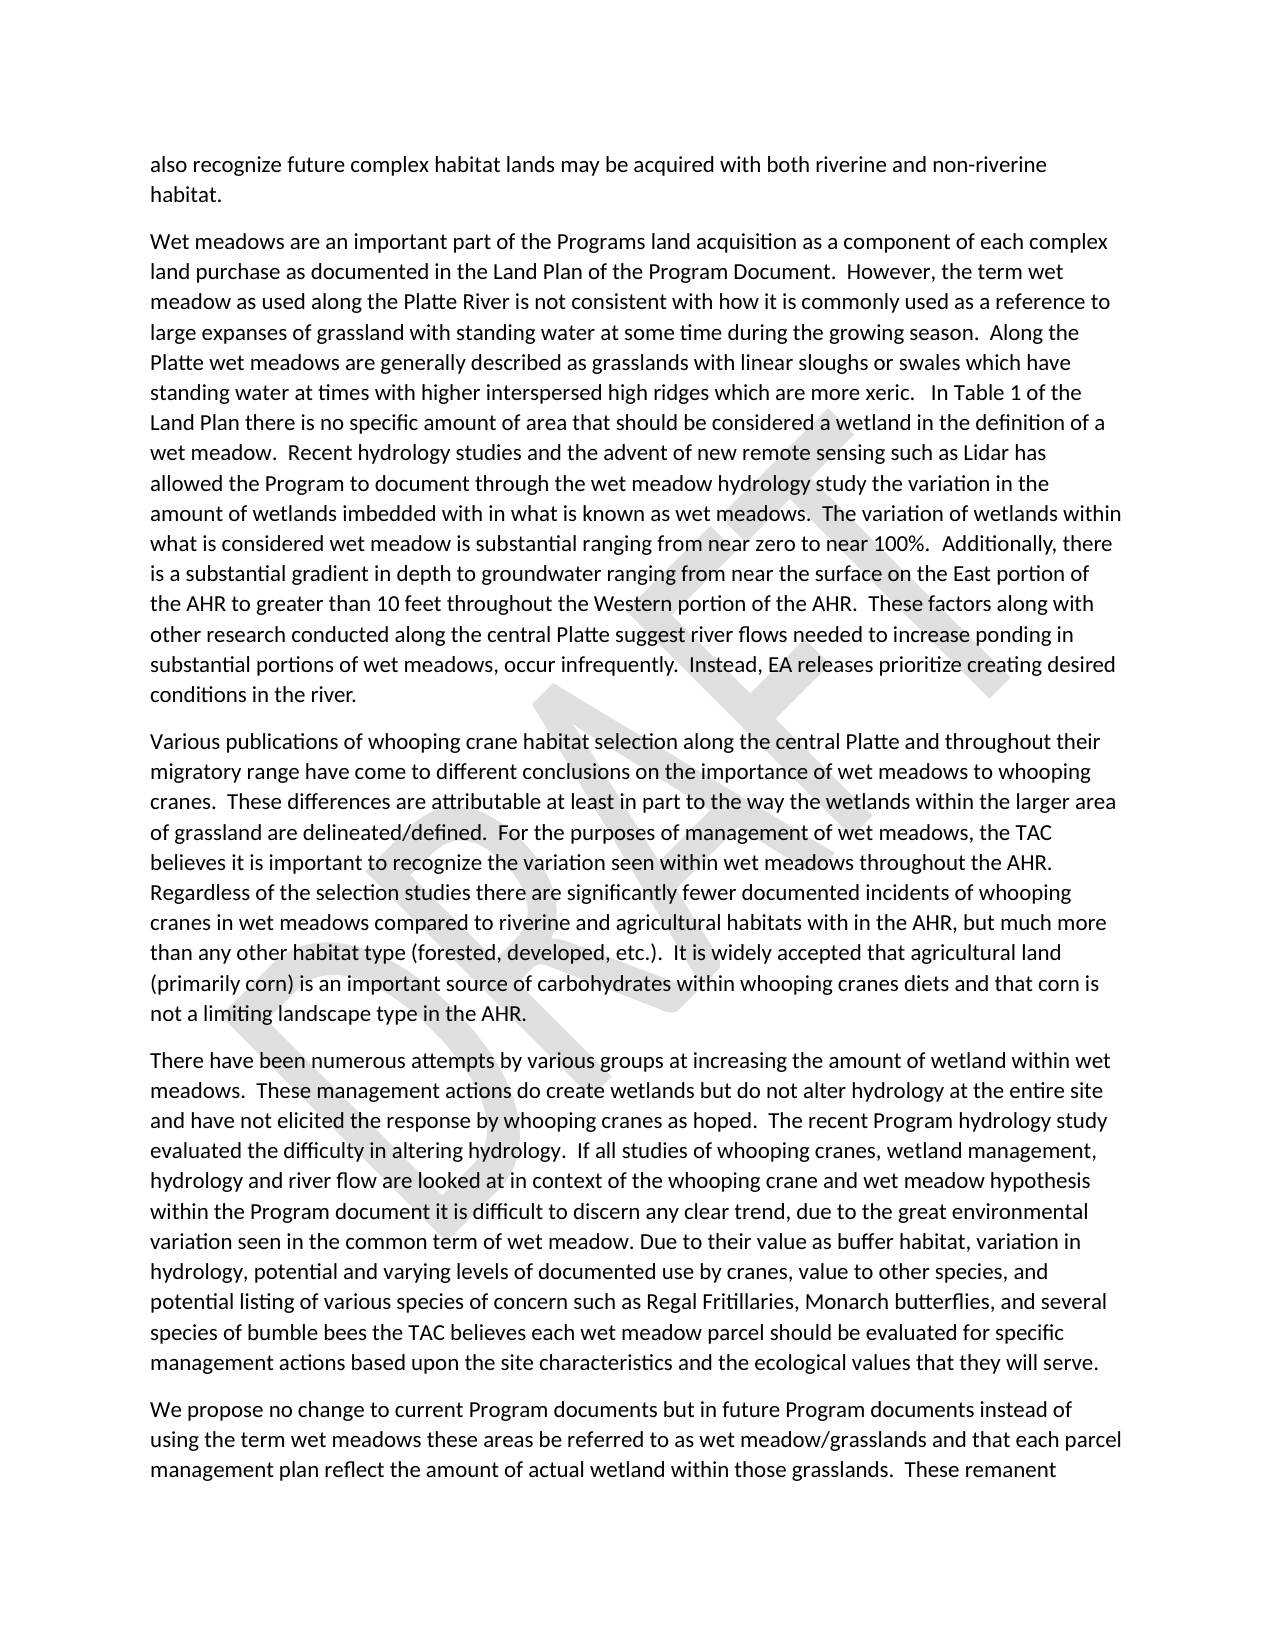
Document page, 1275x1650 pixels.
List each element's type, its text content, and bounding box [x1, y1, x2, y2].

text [150, 150, 1125, 208]
text Wet meadows are an important part of the Programs land acquisition as a component of each complex land purchase as documented in the Land Plan of the Program Document. However, the term wet meadow as used along the Platte River is not consistent with how it is commonly used as a reference to large expanses of grassland with standing water at some time during the growing season. Along the Platte wet meadows are generally described as grasslands with linear sloughs or swales which have standing water at times with higher interspersed high ridges which are more xeric. In Table 1 of the Land Plan there is no specific amount of area that should be considered a wetland in the definition of a wet meadow. Recent hydrology studies and the advent of new remote sensing such as Lidar has allowed the Program to document through the wet meadow hydrology study the variation in the amount of wetlands imbedded with in what is known as wet meadows. The variation of wetlands within what is considered wet meadow is substantial ranging from near zero to near 100%. Additionally, there is a substantial gradient in depth to groundwater ranging from near the surface on the East portion of the AHR to greater than 10 feet throughout the Western portion of the AHR. These factors along with other research conducted along the central Platte suggest river flows needed to increase ponding in substantial portions of wet meadows, occur infrequently. Instead, EA releases prioritize creating desired conditions in the river. [150, 227, 1125, 708]
text There have been numerous attempts by various groups at increasing the amount of wetland within wet meadows. These management actions do create wetlands but do not alter hydrology at the entire site and have not elicited the response by whooping cranes as hoped. The recent Program hydrology study evaluated the difficulty in altering hydrology. If all studies of whooping cranes, wetland management, hydrology and river flow are looked at in context of the whooping crane and wet meadow hypothesis within the Program document it is difficult to discern any clear trend, due to the great environmental variation seen in the common term of wet meadow. Due to their value as buffer habitat, variation in hydrology, potential and varying levels of documented use by cranes, value to other species, and potential listing of various species of concern such as Regal Fritillaries, Monarch butterflies, and several species of bumble bees the TAC believes each wet meadow parcel should be evaluated for specific management actions based upon the site characteristics and the ecological values that they will serve. [150, 1046, 1125, 1376]
text Various publications of whooping crane habitat selection along the central Platte and throughout their migratory range have come to different conclusions on the importance of wet meadows to whooping cranes. These differences are attributable at least in part to the way the wetlands within the larger area of grassland are delineated/defined. For the purposes of management of wet meadows, the TAC believes it is important to recognize the variation seen within wet meadows throughout the AHR. Regardless of the selection studies there are significantly fewer documented incidents of whooping cranes in wet meadows compared to riverine and agricultural habitats with in the AHR, but much more than any other habitat type (forested, developed, etc.). It is widely accepted that agricultural land (primarily corn) is an important source of carbohydrates within whooping cranes diets and that corn is not a limiting landscape type in the AHR. [150, 727, 1125, 1027]
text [150, 1395, 1125, 1483]
